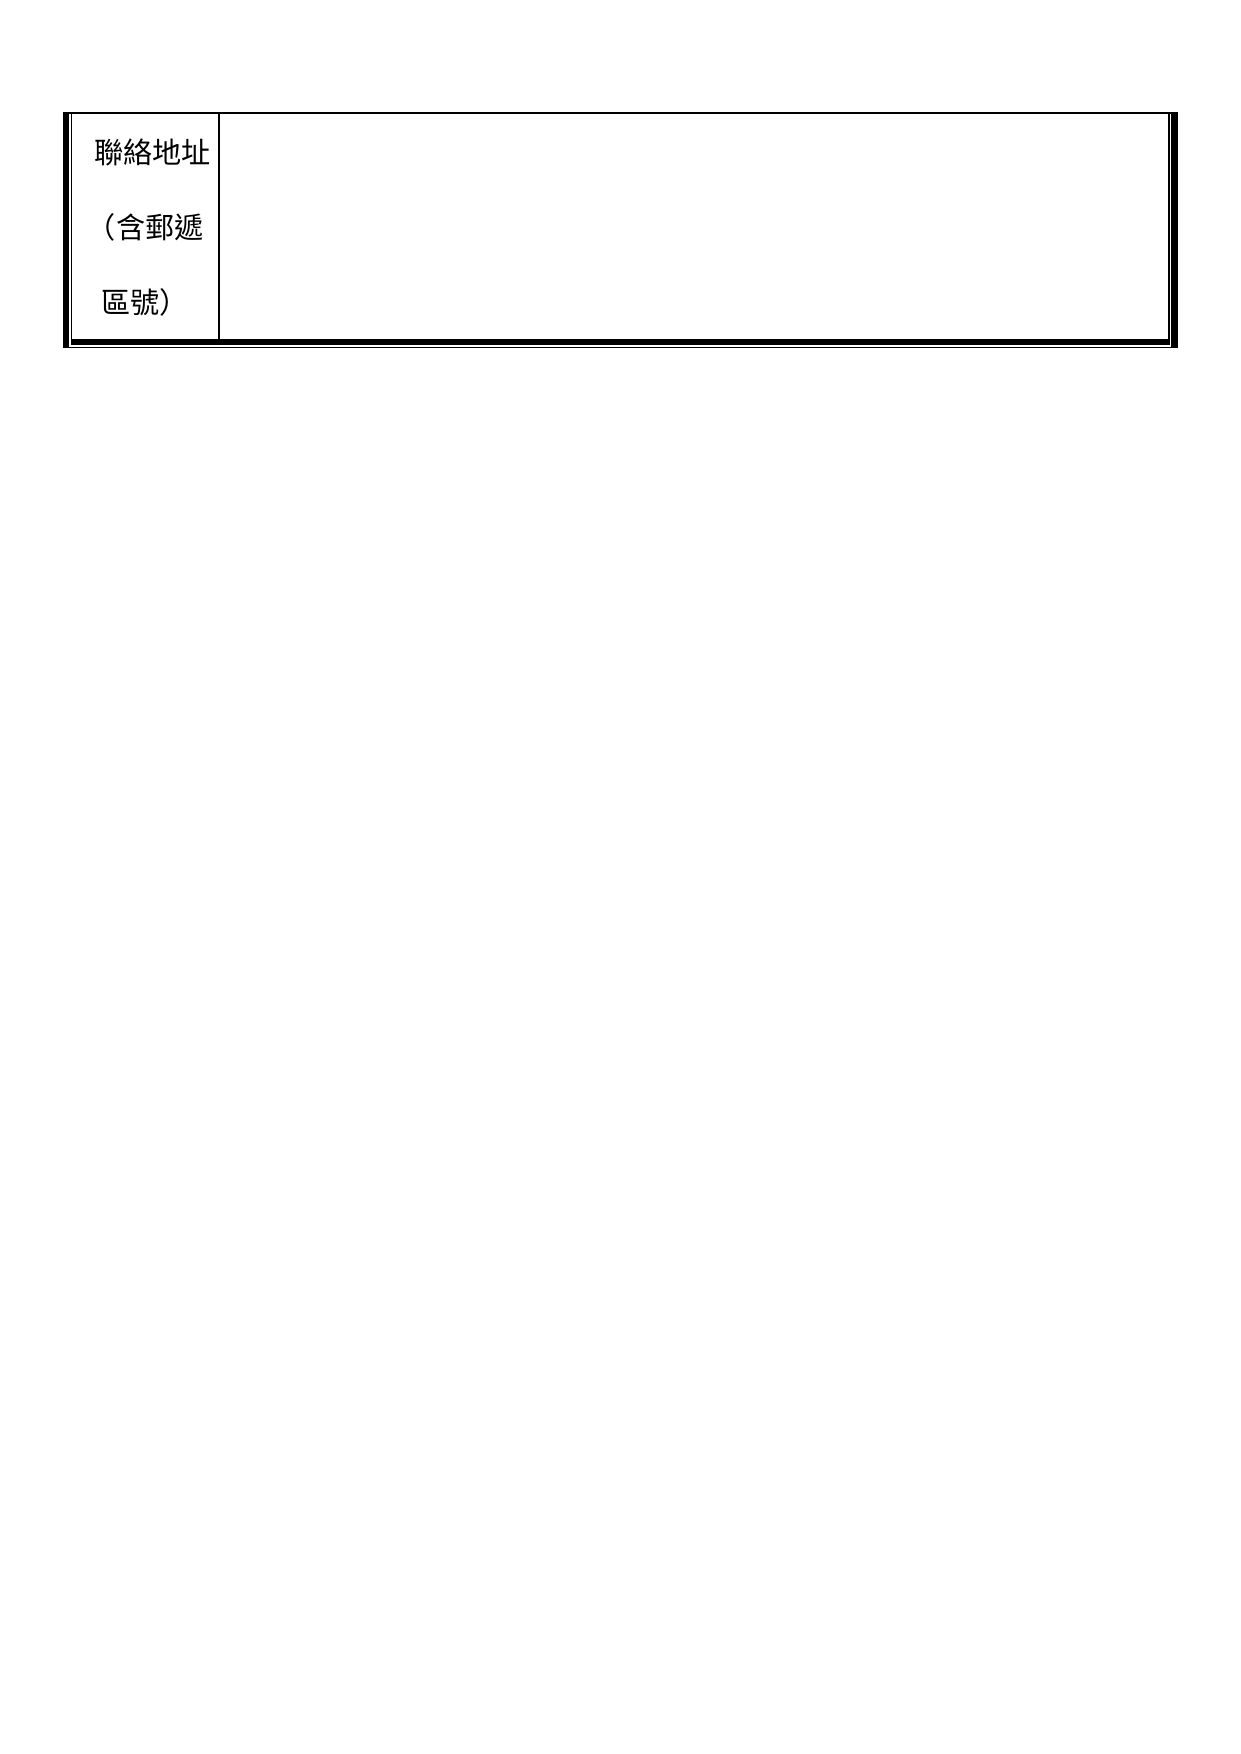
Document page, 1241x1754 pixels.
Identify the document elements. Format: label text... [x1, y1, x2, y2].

table_cell 聯絡地址（含郵遞區號） [72, 114, 218, 339]
table_cell [220, 114, 1168, 339]
